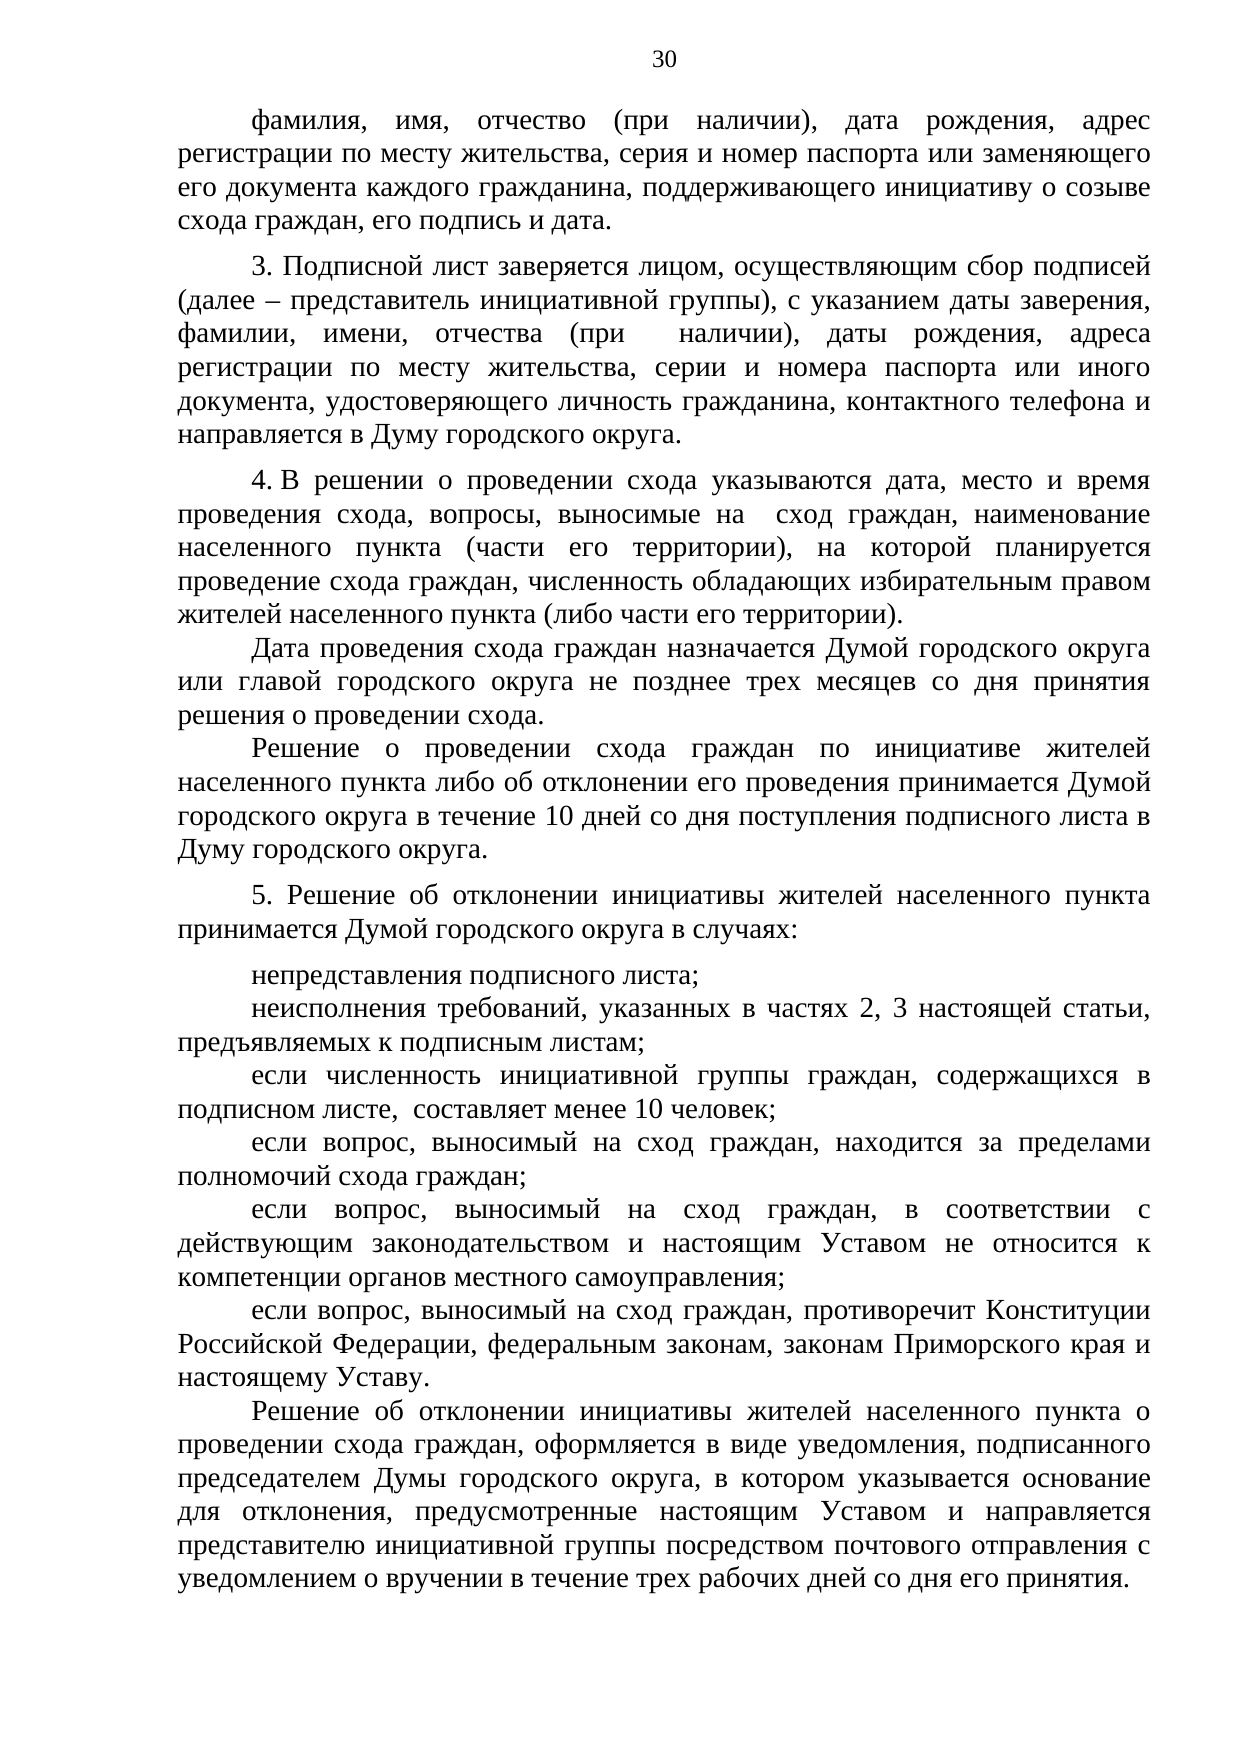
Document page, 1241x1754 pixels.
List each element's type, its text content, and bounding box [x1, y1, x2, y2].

text Дата проведения схода граждан назначается Думой городского округа или главой городского округа не позднее трех месяцев со дня принятия решения о проведении схода. [177, 630, 1152, 731]
text неисполнения требований, указанных в частях 2, 3 настоящей статьи, предъявляемых к подписным листам; [177, 990, 1152, 1057]
text Решение о проведении схода граждан по инициативе жителей населенного пункта либо об отклонении его проведения принимается Думой городского округа в течение 10 дней со дня поступления подписного листа в Думу городского округа. [177, 731, 1152, 865]
text 4. В решении о проведении схода указываются дата, место и время проведения схода, вопросы, выносимые на сход граждан, наименование населенного пункта (части его территории), на которой планируется проведение схода граждан, численность обладающих избирательным правом жителей населенного пункта (либо части его территории). [177, 462, 1152, 630]
text непредставления подписного листа; [177, 957, 1152, 990]
text если вопрос, выносимый на сход граждан, находится за пределами полномочий схода граждан; [177, 1124, 1152, 1192]
text 3. Подписной лист заверяется лицом, осуществляющим сбор подписей (далее – представитель инициативной группы), с указанием даты заверения, фамилии, имени, отчества (при наличии), даты рождения, адреса регистрации по месту жительства, серии и номера паспорта или иного документа, удостоверяющего личность гражданина, контактного телефона и направляется в Думу городского округа. [177, 248, 1152, 450]
text если вопрос, выносимый на сход граждан, в соответствии с действующим законодательством и настоящим Уставом не относится к компетенции органов местного самоуправления; [177, 1192, 1152, 1292]
text фамилия, имя, отчество (при наличии), дата рождения, адрес регистрации по месту жительства, серия и номер паспорта или заменяющего его документа каждого гражданина, поддерживающего инициативу о созыве схода граждан, его подпись и дата. [177, 102, 1152, 236]
text если численность инициативной группы граждан, содержащихся в подписном листе, составляет менее 10 человек; [177, 1057, 1152, 1124]
text если вопрос, выносимый на сход граждан, противоречит Конституции Российской Федерации, федеральным законам, законам Приморского края и настоящему Уставу. [177, 1292, 1152, 1393]
text 5. Решение об отклонении инициативы жителей населенного пункта принимается Думой городского округа в случаях: [177, 877, 1152, 944]
text Решение об отклонении инициативы жителей населенного пункта о проведении схода граждан, оформляется в виде уведомления, подписанного председателем Думы городского округа, в котором указывается основание для отклонения, предусмотренные настоящим Уставом и направляется представителю инициативной группы посредством почтового отправления с уведомлением о вручении в течение трех рабочих дней со дня его принятия. [177, 1393, 1152, 1594]
